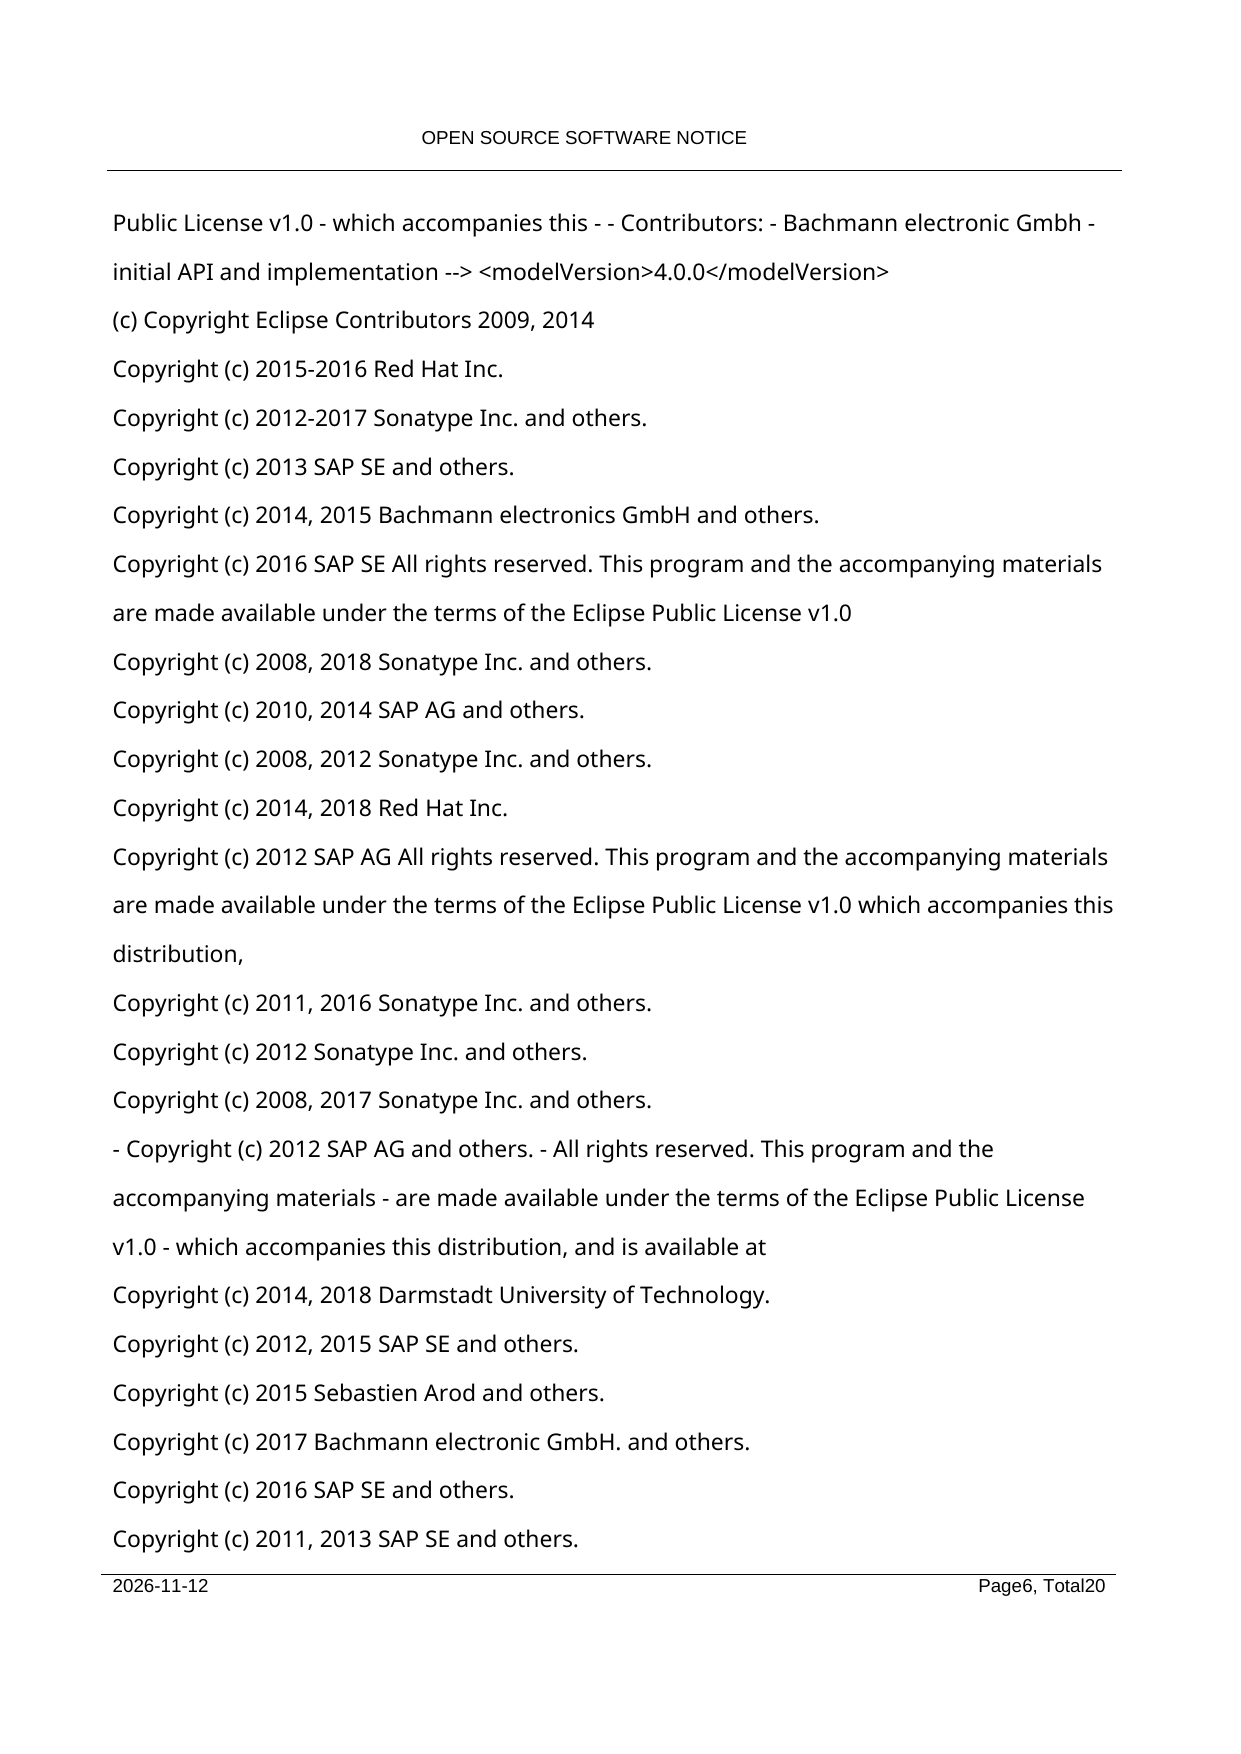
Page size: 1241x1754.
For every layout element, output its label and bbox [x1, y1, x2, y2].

text [112, 206, 1128, 1555]
